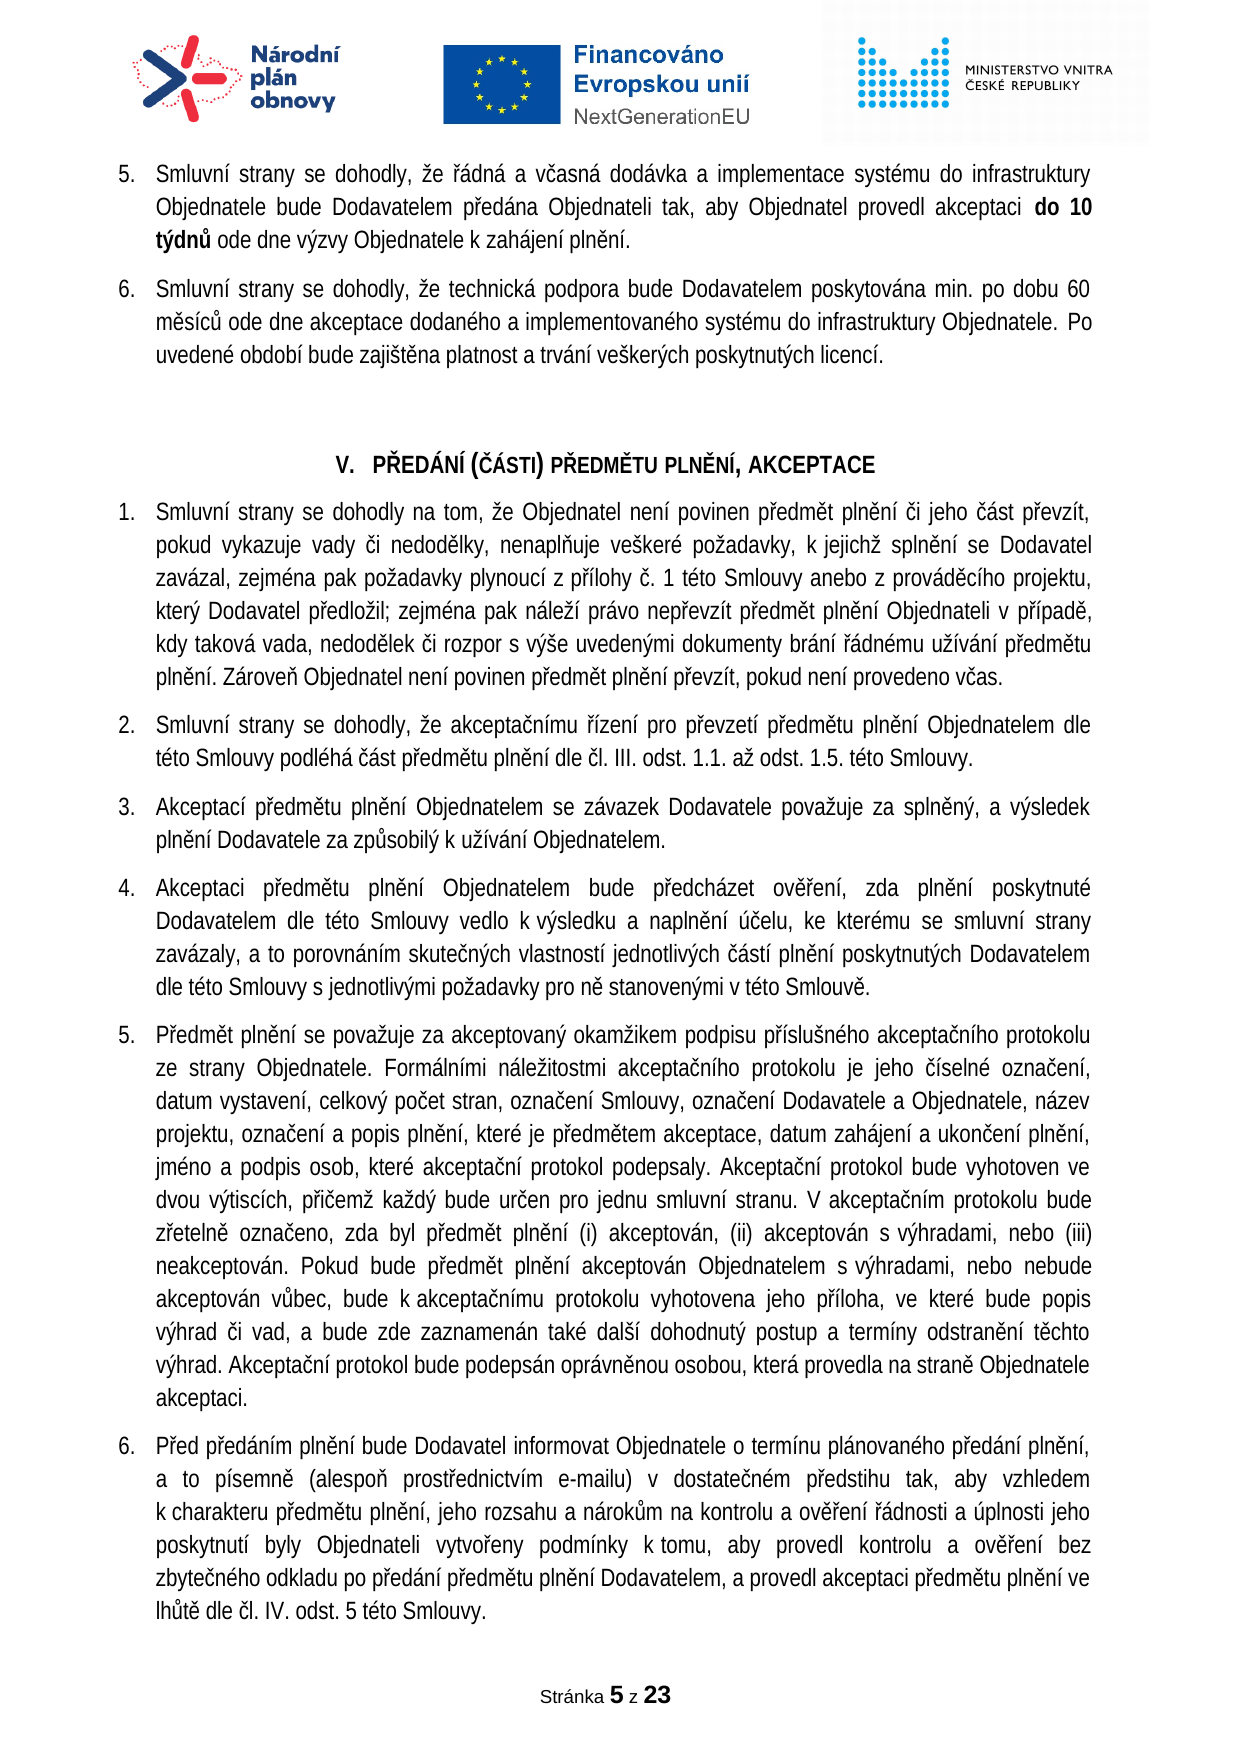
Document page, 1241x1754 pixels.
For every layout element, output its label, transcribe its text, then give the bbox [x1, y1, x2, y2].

picture [434, 32, 772, 134]
list Předmět plnění se považuje za akceptovaný okamžikem podpisu příslušného akceptačního protokolu ze strany Objednatele. Formálními náležitostmi akceptačního protokolu je jeho číselné označení, datum vystavení, celkový počet stran, označení Smlouvy, označení Dodavatele a Objednatele, název projektu, označení a popis plnění, které je předmětem akceptace, datum zahájení a ukončení plnění, jméno a podpis osob, které akceptační protokol podepsaly. Akceptační protokol bude vyhotoven ve dvou výtiscích, přičemž každý bude určen pro jednu smluvní stranu. V akceptačním protokolu bude zřetelně označeno, zda byl předmět plnění (i) akceptován, (ii) akceptován s výhradami, nebo (iii) neakceptován. Pokud bude předmět plnění akceptován Objednatelem s výhradami, nebo nebude akceptován vůbec, bude k akceptačnímu protokolu vyhotovena jeho příloha, ve které bude popis výhrad či vad, a bude zde zaznamenán také další dohodnutý postup a termíny odstranění těchto výhrad. Akceptační protokol bude podepsán oprávněnou osobou, která provedla na straně Objednatele akceptaci. [118, 1020, 1092, 1411]
subtitle PŘEDÁNÍ (části) předmětu plnění, AKCEPTACE [118, 446, 1092, 479]
list Smluvní strany se dohodly, že řádná a včasná dodávka a implementace systému do infrastruktury Objednatele bude Dodavatelem předána Objednateli tak, aby Objednatel provedl akceptaci do 10 týdnů ode dne výzvy Objednatele k zahájení plnění. [118, 159, 1092, 254]
list Akceptací předmětu plnění Objednatelem se závazek Dodavatele považuje za splněný, a výsledek plnění Dodavatele za způsobilý k užívání Objednatelem. [118, 792, 1092, 853]
list Před předáním plnění bude Dodavatel informovat Objednatele o termínu plánovaného předání plnění, a to písemně (alespoň prostřednictvím e-mailu) v dostatečném předstihu tak, aby vzhledem k charakteru předmětu plnění, jeho rozsahu a nárokům na kontrolu a ověření řádnosti a úplnosti jeho poskytnutí byly Objednateli vytvořeny podmínky k tomu, aby provedl kontrolu a ověření bez zbytečného odkladu po předání předmětu plnění Dodavatelem, a provedl akceptaci předmětu plnění ve lhůtě dle čl. IV. odst. 5 této Smlouvy. [118, 1431, 1092, 1624]
picture [119, 25, 359, 133]
list Akceptaci předmětu plnění Objednatelem bude předcházet ověření, zda plnění poskytnuté Dodavatelem dle této Smlouvy vedlo k výsledku a naplnění účelu, ke kterému se smluvní strany zavázaly, a to porovnáním skutečných vlastností jednotlivých částí plnění poskytnutých Dodavatelem dle této Smlouvy s jednotlivými požadavky pro ně stanovenými v této Smlouvě. [118, 873, 1092, 1001]
list Smluvní strany se dohodly na tom, že Objednatel není povinen předmět plnění či jeho část převzít, pokud vykazuje vady či nedodělky, nenaplňuje veškeré požadavky, k jejichž splnění se Dodavatel zavázal, zejména pak požadavky plynoucí z přílohy č. 1 této Smlouvy anebo z prováděcího projektu, který Dodavatel předložil; zejména pak náleží právo nepřevzít předmět plnění Objednateli v případě, kdy taková vada, nedodělek či rozpor s výše uvedenými dokumenty brání řádnému užívání předmětu plnění. Zároveň Objednatel není povinen předmět plnění převzít, pokud není provedeno včas. [118, 497, 1092, 690]
list Smluvní strany se dohodly, že technická podpora bude Dodavatelem poskytována min. po dobu 60 měsíců ode dne akceptace dodaného a implementovaného systému do infrastruktury Objednatele. Po uvedené období bude zajištěna platnost a trvání veškerých poskytnutých licencí. [118, 274, 1092, 368]
list Smluvní strany se dohodly, že akceptačnímu řízení pro převzetí předmětu plnění Objednatelem dle této Smlouvy podléhá část předmětu plnění dle čl. III. odst. 1.1. až odst. 1.5. této Smlouvy. [118, 710, 1092, 772]
picture [820, 0, 1151, 146]
